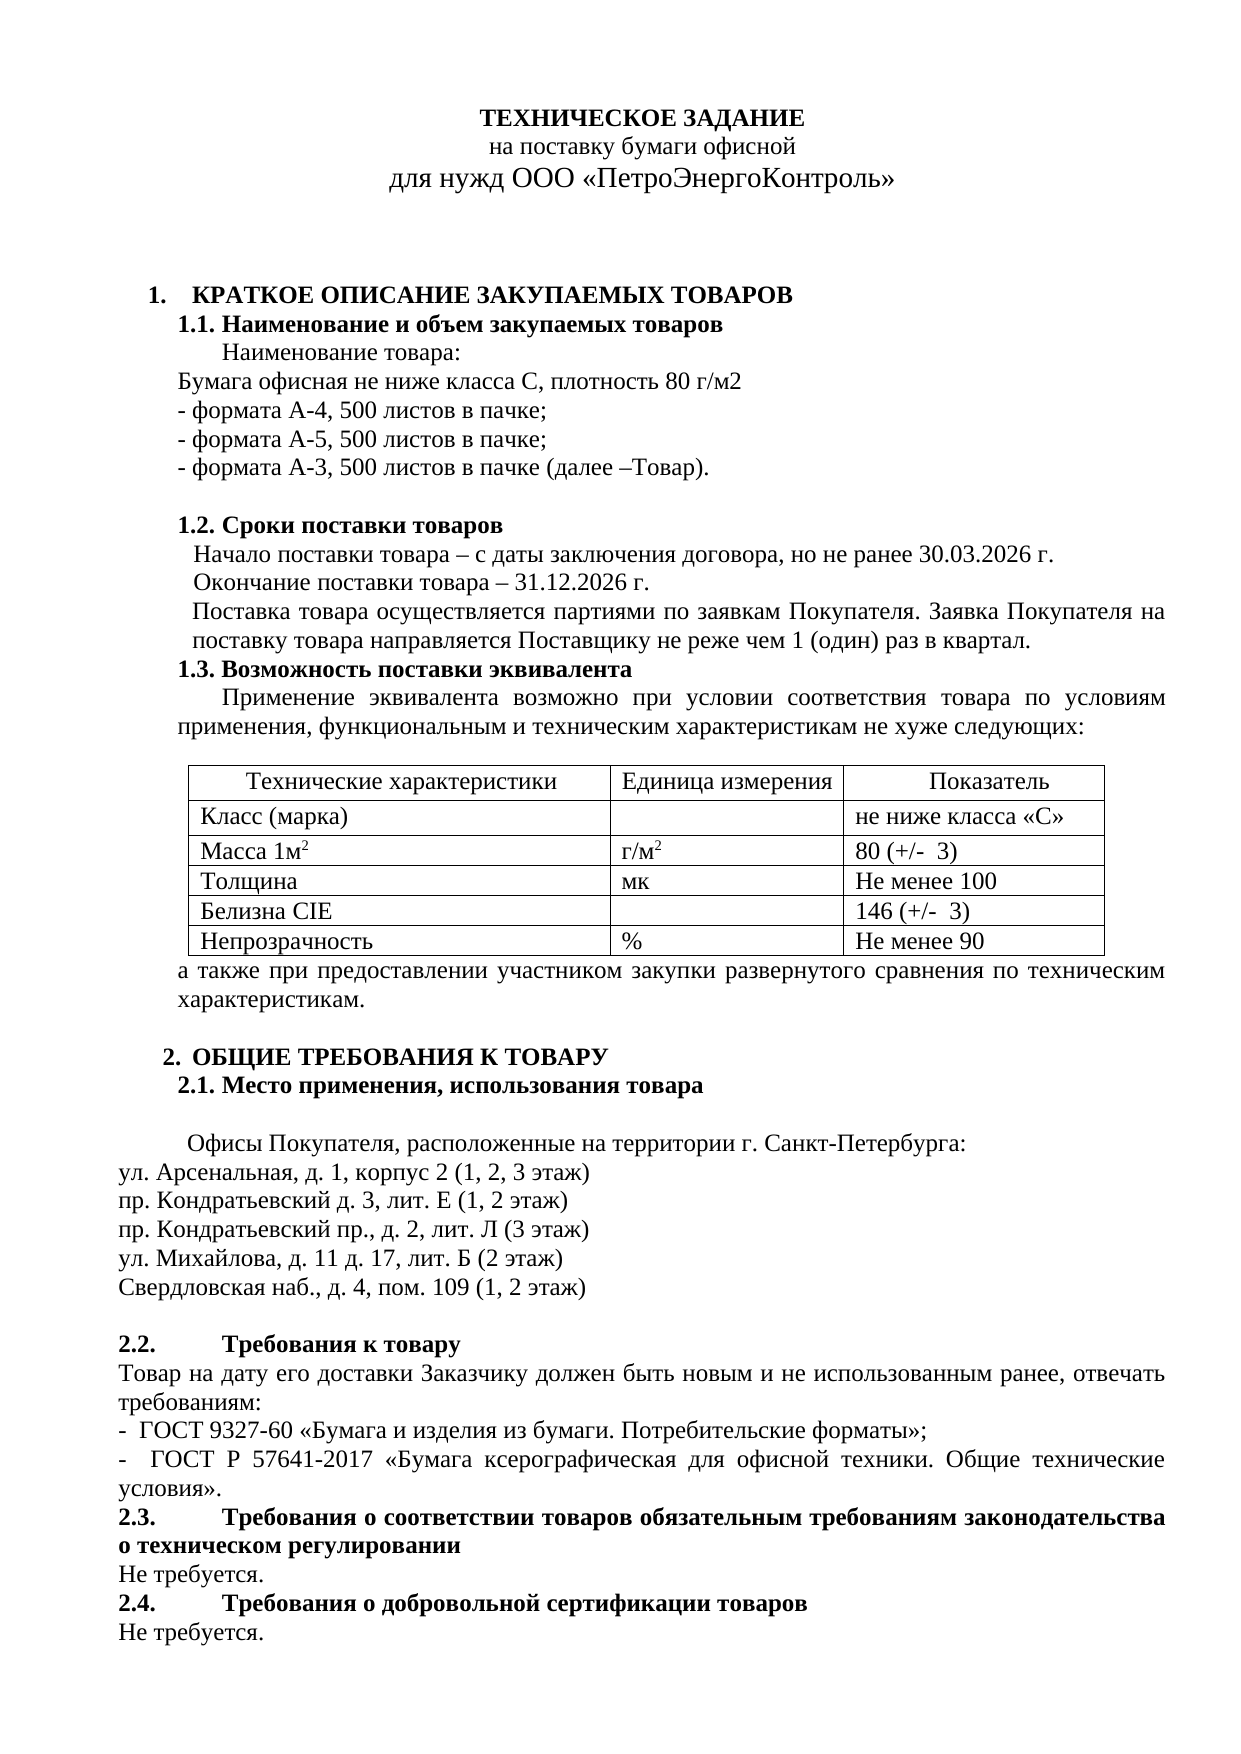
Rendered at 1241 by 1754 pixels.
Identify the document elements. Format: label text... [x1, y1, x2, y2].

text 1.3. Возможность поставки эквивалента [177, 654, 1167, 682]
text пр. Кондратьевский пр., д. 2, лит. Л (3 этаж) [118, 1214, 1167, 1243]
list Требования к товару [118, 1329, 1167, 1358]
list Наименование и объем закупаемых товаров [177, 309, 1167, 337]
list КРАТКОЕ ОПИСАНИЕ ЗАКУПАЕМЫХ ТОВАРОВ [148, 280, 1167, 309]
table_cell 146 (+/- 3) [844, 896, 1104, 925]
table_cell Толщина [189, 866, 610, 895]
list Требования о соответствии товаров обязательным требованиям законодательства о техническом регулировании [118, 1502, 1167, 1559]
text Наименование товара: [177, 337, 1167, 366]
text - формата А-4, 500 листов в пачке; [177, 395, 1167, 424]
text Применение эквивалента возможно при условии соответствия товара по условиям применения, функциональным и техническим характеристикам не хуже следующих: [177, 682, 1167, 740]
text ул. Арсенальная, д. 1, корпус 2 (1, 2, 3 этаж) [118, 1157, 1167, 1186]
text - ГОСТ Р 57641-2017 «Бумага ксерографическая для офисной техники. Общие технические условия». [118, 1444, 1167, 1502]
table_cell мк [611, 866, 843, 895]
text Бумага офисная не ниже класса С, плотность 80 г/м2 [177, 366, 1167, 395]
table_cell Не менее 90 [844, 926, 1104, 954]
text Товар на дату его доставки Заказчику должен быть новым и не использованным ранее, отвечать требованиям: [118, 1358, 1167, 1416]
list ОБЩИЕ ТРЕБОВАНИЯ К ТОВАРУ [148, 1042, 1167, 1071]
table_cell Масса 1м2 [189, 836, 610, 865]
text а также при предоставлении участником закупки развернутого сравнения по техническим характеристикам. [177, 956, 1167, 1013]
table_cell 80 (+/- 3) [844, 836, 1104, 865]
list Поставка товара осуществляется партиями по заявкам Покупателя. Заявка Покупателя на поставку товара направляется Поставщику не реже чем 1 (один) раз в квартал. [192, 596, 1167, 654]
text на поставку бумаги офисной [118, 131, 1167, 160]
table_header Технические характеристики [189, 766, 610, 800]
table_header Показатель [844, 766, 1104, 800]
text ТЕХНИЧЕСКОЕ ЗАДАНИЕ [118, 103, 1167, 131]
text - формата А-5, 500 листов в пачке; [177, 424, 1167, 452]
list Сроки поставки товаров [177, 510, 1167, 539]
text - ГОСТ 9327-60 «Бумага и изделия из бумаги. Потребительские форматы»; [118, 1416, 1167, 1444]
text Окончание поставки товара – 31.12.2026 г. [156, 567, 1167, 596]
text Начало поставки товара – c даты заключения договора, но не ранее 30.03.2026 г. [156, 539, 1167, 567]
table_cell Класс (марка) [189, 801, 610, 835]
table_cell не ниже класса «С» [844, 801, 1104, 835]
table_header Единица измерения [611, 766, 843, 800]
text пр. Кондратьевский д. 3, лит. Е (1, 2 этаж) [118, 1186, 1167, 1214]
text Офисы Покупателя, расположенные на территории г. Санкт-Петербурга: [118, 1128, 1167, 1157]
table_cell [611, 896, 843, 925]
list Требования о добровольной сертификации товаров [118, 1588, 1167, 1617]
table_cell [611, 801, 843, 835]
text Не требуется. [118, 1617, 1167, 1646]
text ул. Михайлова, д. 11 д. 17, лит. Б (2 этаж) [118, 1243, 1167, 1272]
table_cell Непрозрачность [189, 926, 610, 954]
list Место применения, использования товара [177, 1071, 1167, 1099]
text - формата А-3, 500 листов в пачке (далее –Товар). [177, 452, 1167, 481]
table_cell Не менее 100 [844, 866, 1104, 895]
text для нужд ООО «ПетроЭнергоКонтроль» [118, 160, 1167, 194]
text Не требуется. [118, 1559, 1167, 1588]
table_cell % [611, 926, 843, 954]
table_cell Белизна CIE [189, 896, 610, 925]
table_cell г/м2 [611, 836, 843, 865]
text Свердловская наб., д. 4, пом. 109 (1, 2 этаж) [118, 1272, 1167, 1301]
